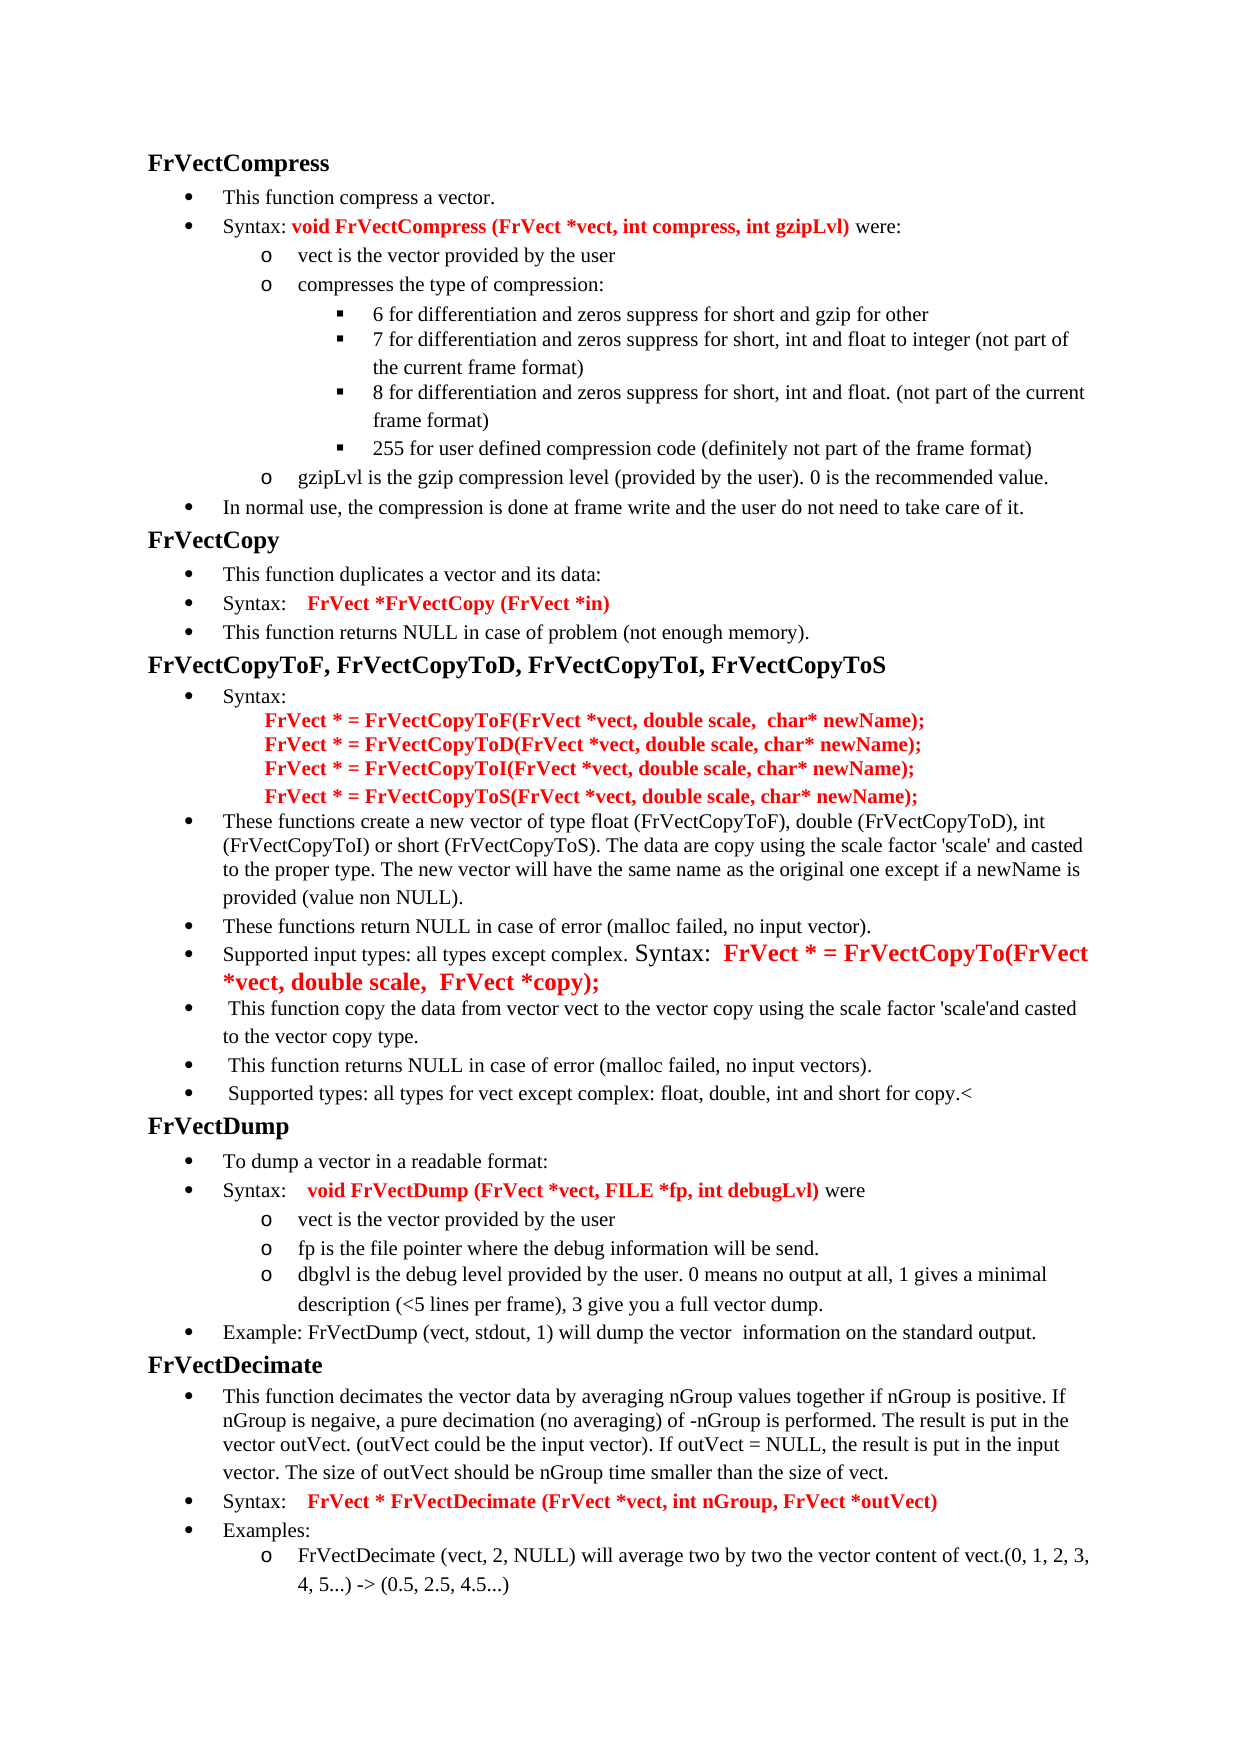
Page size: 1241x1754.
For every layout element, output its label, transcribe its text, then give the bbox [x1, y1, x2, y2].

list This function copy the data from vector vect to the vector copy using the scale factor 'scale'and casted to the vector copy type. [185, 996, 1093, 1049]
list This function compress a vector. [185, 181, 1093, 210]
list FrVectDecimate (vect, 2, NULL) will average two by two the vector content of vect.(0, 1, 2, 3, 4, 5...) -> (0.5, 2.5, 4.5...) [260, 1542, 1093, 1597]
list 255 for user defined compression code (definitely not part of the frame format) [335, 432, 1093, 461]
list vect is the vector provided by the user [260, 1203, 1093, 1232]
list These functions return NULL in case of error (malloc failed, no input vector). [185, 910, 1093, 938]
list In normal use, the compression is done at frame write and the user do not need to take care of it. [185, 491, 1093, 519]
list dbglvl is the debug level provided by the user. 0 means no output at all, 1 gives a minimal description (<5 lines per frame), 3 give you a full vector dump. [260, 1262, 1093, 1316]
list Syntax: void FrVectDump (FrVect *vect, FILE *fp, int debugLvl) were [185, 1174, 1093, 1203]
list 8 for differentiation and zeros suppress for short, int and float. (not part of the current frame format) [335, 380, 1093, 432]
list 7 for differentiation and zeros suppress for short, int and float to integer (not part of the current frame format) [335, 327, 1093, 380]
list Supported input types: all types except complex. Syntax: FrVect * = FrVectCopyTo(FrVect *vect, double scale, FrVect *copy); [185, 938, 1093, 996]
subtitle FrVectCopy [148, 525, 1093, 553]
list Examples: [185, 1514, 1093, 1542]
list This function returns NULL in case of error (malloc failed, no input vectors). [185, 1049, 1093, 1077]
list 6 for differentiation and zeros suppress for short and gzip for other [335, 298, 1093, 327]
list Syntax: FrVect * FrVectDecimate (FrVect *vect, int nGroup, FrVect *outVect) [185, 1485, 1093, 1514]
list gzipLvl is the gzip compression level (provided by the user). 0 is the recommended value. [260, 461, 1093, 491]
list This function decimates the vector data by averaging nGroup values together if nGroup is positive. If nGroup is negaive, a pure decimation (no averaging) of -nGroup is performed. The result is put in the vector outVect. (outVect could be the input vector). If outVect = NULL, the result is put in the input vector. The size of outVect should be nGroup time smaller than the size of vect. [185, 1384, 1093, 1485]
list compresses the type of compression: [260, 268, 1093, 298]
list vect is the vector provided by the user [260, 239, 1093, 268]
subtitle FrVectDump [148, 1111, 1093, 1140]
subtitle FrVectDecimate [148, 1350, 1093, 1379]
list This function returns NULL in case of problem (not enough memory). [185, 616, 1093, 645]
list Syntax: FrVect * = FrVectCopyToF(FrVect *vect, double scale, char* newName); FrVect * = FrVectCopyToD(FrVect *vect, double scale, char* newName); FrVect * = FrVectCopyToI(FrVect *vect, double scale, char* newName); FrVect * = FrVectCopyToS(FrVect *vect, double scale, char* newName); [185, 684, 1093, 809]
subtitle FrVectCompress [148, 148, 1093, 176]
list These functions create a new vector of type float (FrVectCopyToF), double (FrVectCopyToD), int (FrVectCopyToI) or short (FrVectCopyToS). The data are copy using the scale factor 'scale' and casted to the proper type. The new vector will have the same name as the original one except if a newName is provided (value non NULL). [185, 809, 1093, 910]
list This function duplicates a vector and its data: [185, 558, 1093, 587]
list Syntax: FrVect *FrVectCopy (FrVect *in) [185, 587, 1093, 616]
list fp is the file pointer where the debug information will be send. [260, 1232, 1093, 1262]
list Example: FrVectDump (vect, stdout, 1) will dump the vector information on the standard output. [185, 1316, 1093, 1345]
list Supported types: all types for vect except complex: float, double, int and short for copy.< [185, 1077, 1093, 1106]
subtitle FrVectCopyToF, FrVectCopyToD, FrVectCopyToI, FrVectCopyToS [148, 650, 1093, 679]
list To dump a vector in a readable format: [185, 1145, 1093, 1174]
list Syntax: void FrVectCompress (FrVect *vect, int compress, int gzipLvl) were: [185, 210, 1093, 239]
